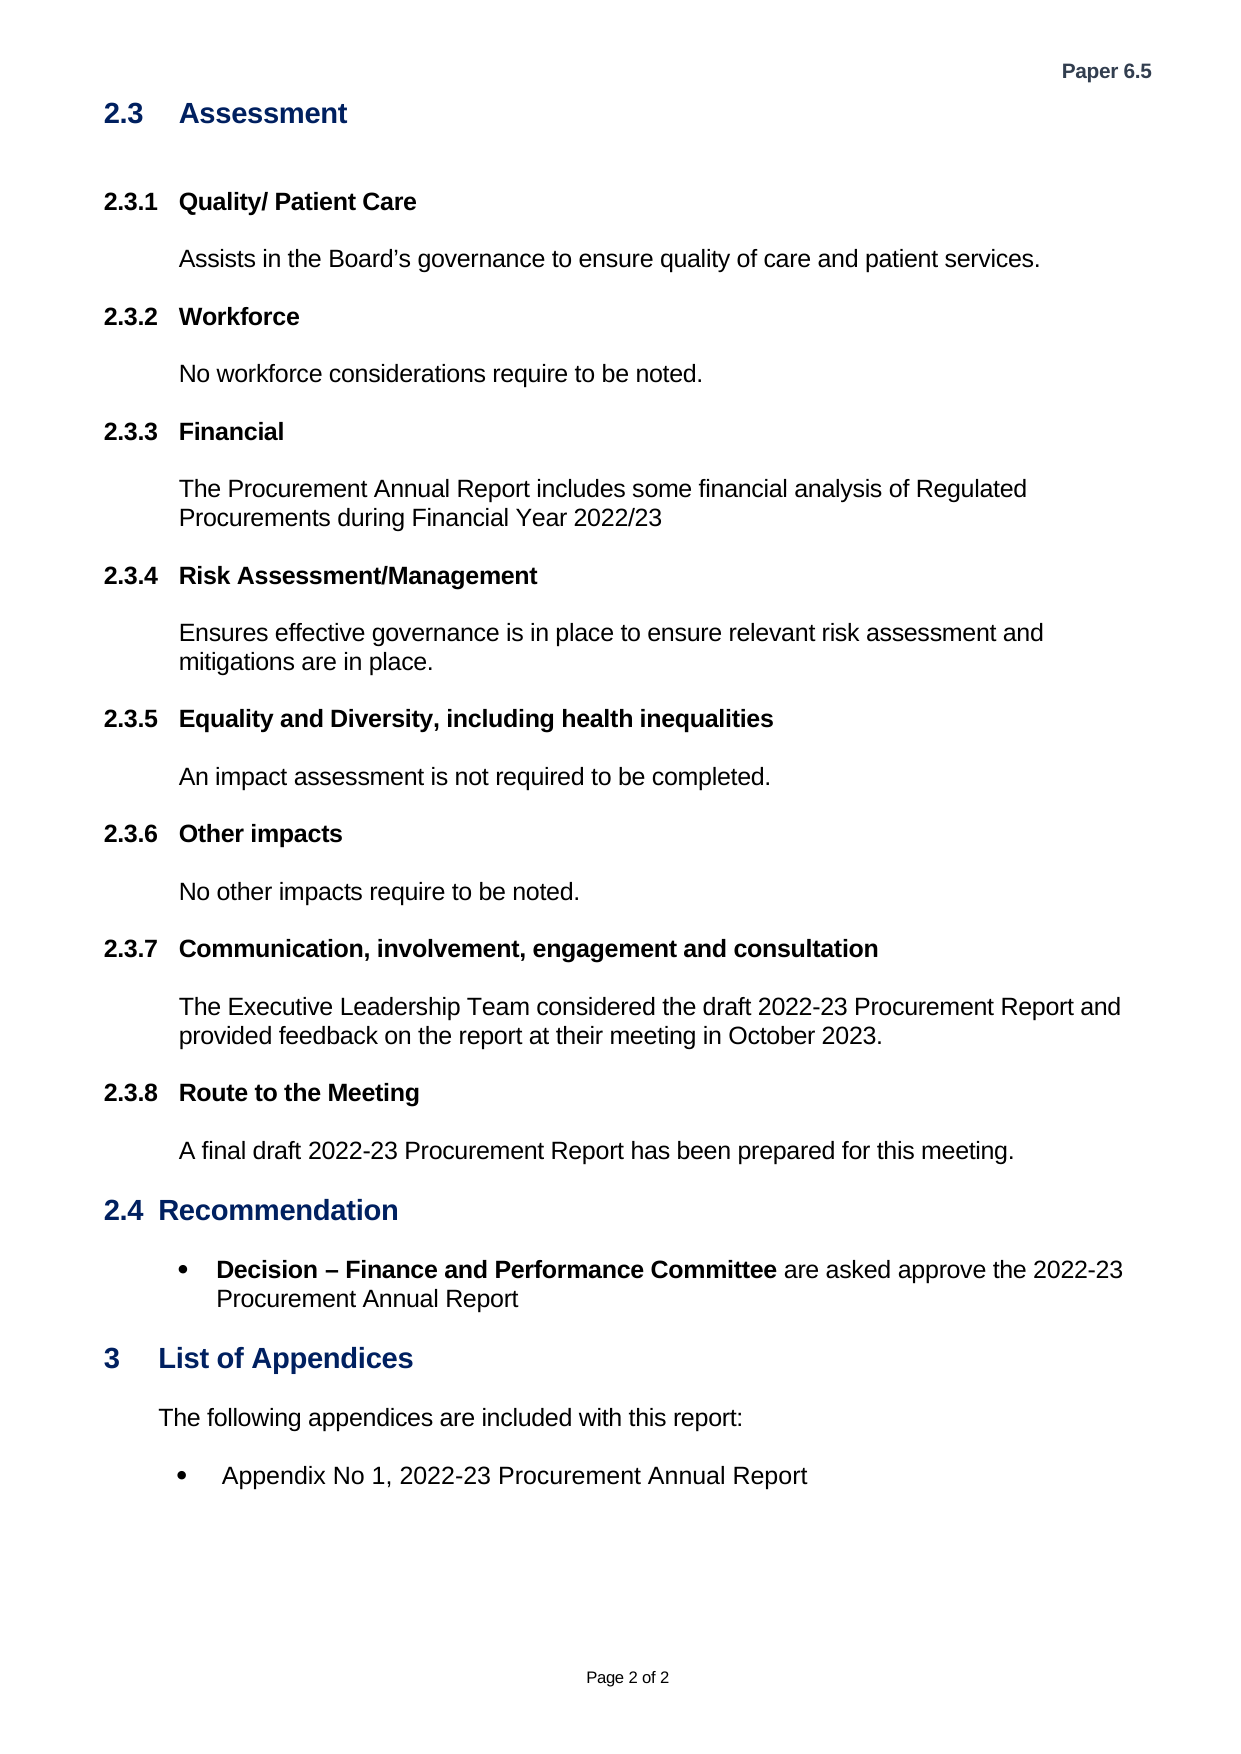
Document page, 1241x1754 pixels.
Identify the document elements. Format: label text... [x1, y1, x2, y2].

subtitle 2.3.1 Quality/ Patient Care [103, 187, 1152, 216]
subtitle 2.3.5 Equality and Diversity, including health inequalities [103, 704, 1152, 733]
subtitle 2.3.2 Workforce [103, 302, 1152, 331]
subtitle 2.3.3 Financial [103, 417, 1152, 446]
text No other impacts require to be noted. [103, 877, 1152, 906]
subtitle Route to the Meeting [103, 1078, 1152, 1107]
text The Procurement Annual Report includes some financial analysis of Regulated Procurements during Financial Year 2022/23 [178, 474, 1152, 532]
text Assists in the Board’s governance to ensure quality of care and patient services. [178, 244, 1152, 273]
text Ensures effective governance is in place to ensure relevant risk assessment and mitigations are in place. [178, 618, 1152, 676]
subtitle 2.3.4 Risk Assessment/Management [103, 561, 1152, 589]
text The Executive Leadership Team considered the draft 2022-23 Procurement Report and provided feedback on the report at their meeting in October 2023. [178, 992, 1152, 1049]
subtitle 2.3.6 Other impacts [103, 819, 1152, 848]
subtitle Communication, involvement, engagement and consultation [103, 934, 1152, 963]
subtitle Recommendation [103, 1193, 1152, 1227]
text No workforce considerations require to be noted. [178, 359, 1152, 388]
text A final draft 2022-23 Procurement Report has been prepared for this meeting. [178, 1136, 1152, 1164]
subtitle List of Appendices [103, 1341, 1152, 1374]
text An impact assessment is not required to be completed. [103, 762, 1152, 791]
text The following appendices are included with this report: [103, 1403, 1152, 1432]
subtitle Decision – Finance and Performance Committee are asked approve the 2022-23 Procurement Annual Report [178, 1255, 1152, 1312]
list Appendix No 1, 2022-23 Procurement Annual Report [177, 1461, 1152, 1490]
subtitle 2.3 Assessment [103, 96, 1152, 129]
